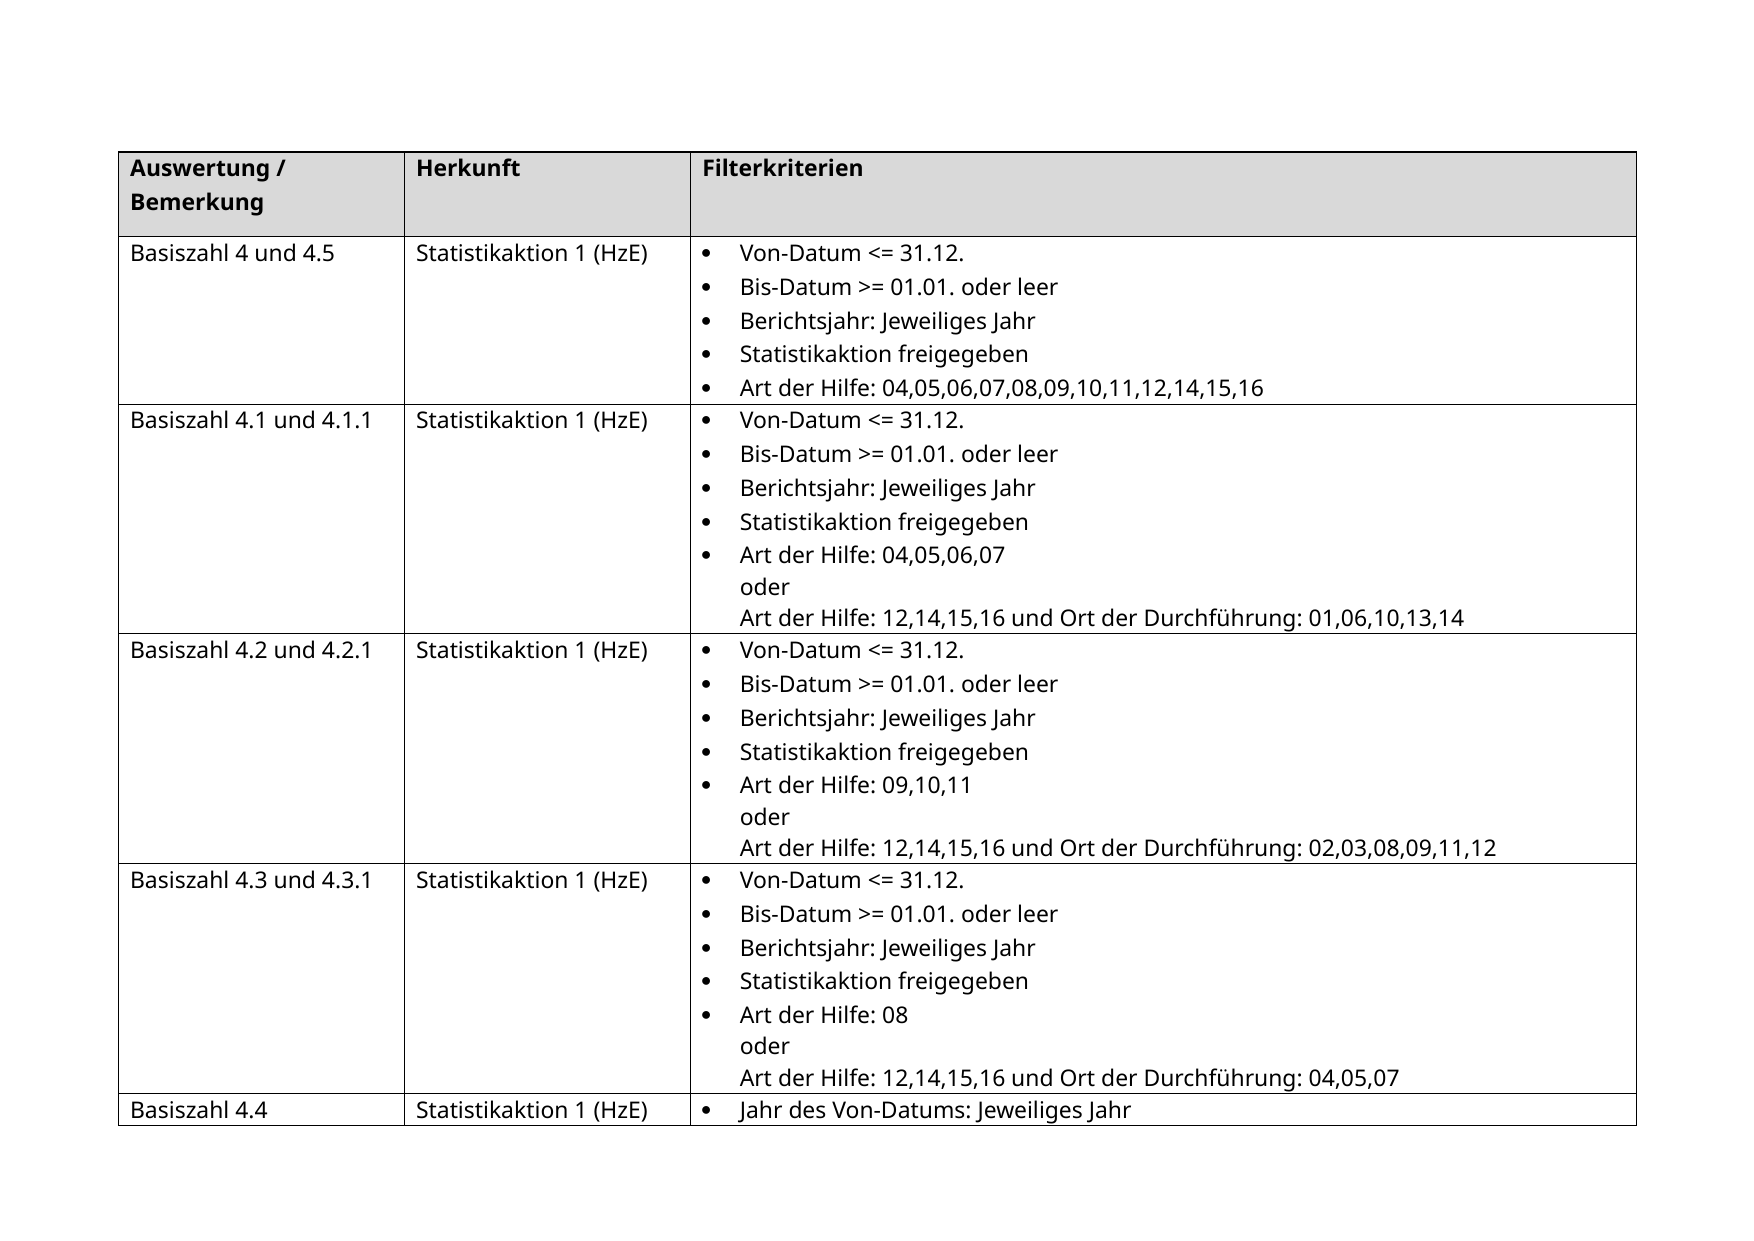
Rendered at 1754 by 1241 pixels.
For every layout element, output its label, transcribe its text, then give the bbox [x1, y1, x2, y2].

table_cell Basiszahl 4 und 4.5 [119, 237, 404, 403]
table_cell Von-Datum <= 31.12. Bis-Datum >= 01.01. oder leer Berichtsjahr: Jeweiliges Jahr Statistikaktion freigegeben Art der Hilfe: 04,05,06,07,08,09,10,11,12,14,15,16 [691, 237, 1636, 403]
table_cell Statistikaktion 1 (HzE) [405, 864, 690, 1093]
table_cell Statistikaktion 1 (HzE) [405, 237, 690, 403]
table_cell Basiszahl 4.1 und 4.1.1 [119, 405, 404, 633]
table_cell Basiszahl 4.4 [119, 1094, 404, 1125]
table_cell Basiszahl 4.3 und 4.3.1 [119, 864, 404, 1093]
table_header Filterkriterien [691, 153, 1636, 236]
table_cell Von-Datum <= 31.12. Bis-Datum >= 01.01. oder leer Berichtsjahr: Jeweiliges Jahr Statistikaktion freigegeben Art der Hilfe: 04,05,06,07 oder Art der Hilfe: 12,14,15,16 und Ort der Durchführung: 01,06,10,13,14 [691, 405, 1636, 633]
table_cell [691, 1094, 1636, 1125]
table_cell Statistikaktion 1 (HzE) [405, 405, 690, 633]
table_cell Von-Datum <= 31.12. Bis-Datum >= 01.01. oder leer Berichtsjahr: Jeweiliges Jahr Statistikaktion freigegeben Art der Hilfe: 08 oder Art der Hilfe: 12,14,15,16 und Ort der Durchführung: 04,05,07 [691, 864, 1636, 1093]
table_cell Statistikaktion 1 (HzE) [405, 634, 690, 863]
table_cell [405, 1094, 690, 1125]
table_header Herkunft [405, 153, 690, 236]
table_cell Von-Datum <= 31.12. Bis-Datum >= 01.01. oder leer Berichtsjahr: Jeweiliges Jahr Statistikaktion freigegeben Art der Hilfe: 09,10,11 oder Art der Hilfe: 12,14,15,16 und Ort der Durchführung: 02,03,08,09,11,12 [691, 634, 1636, 863]
table_cell Basiszahl 4.2 und 4.2.1 [119, 634, 404, 863]
table_header Auswertung / Bemerkung [119, 153, 404, 236]
